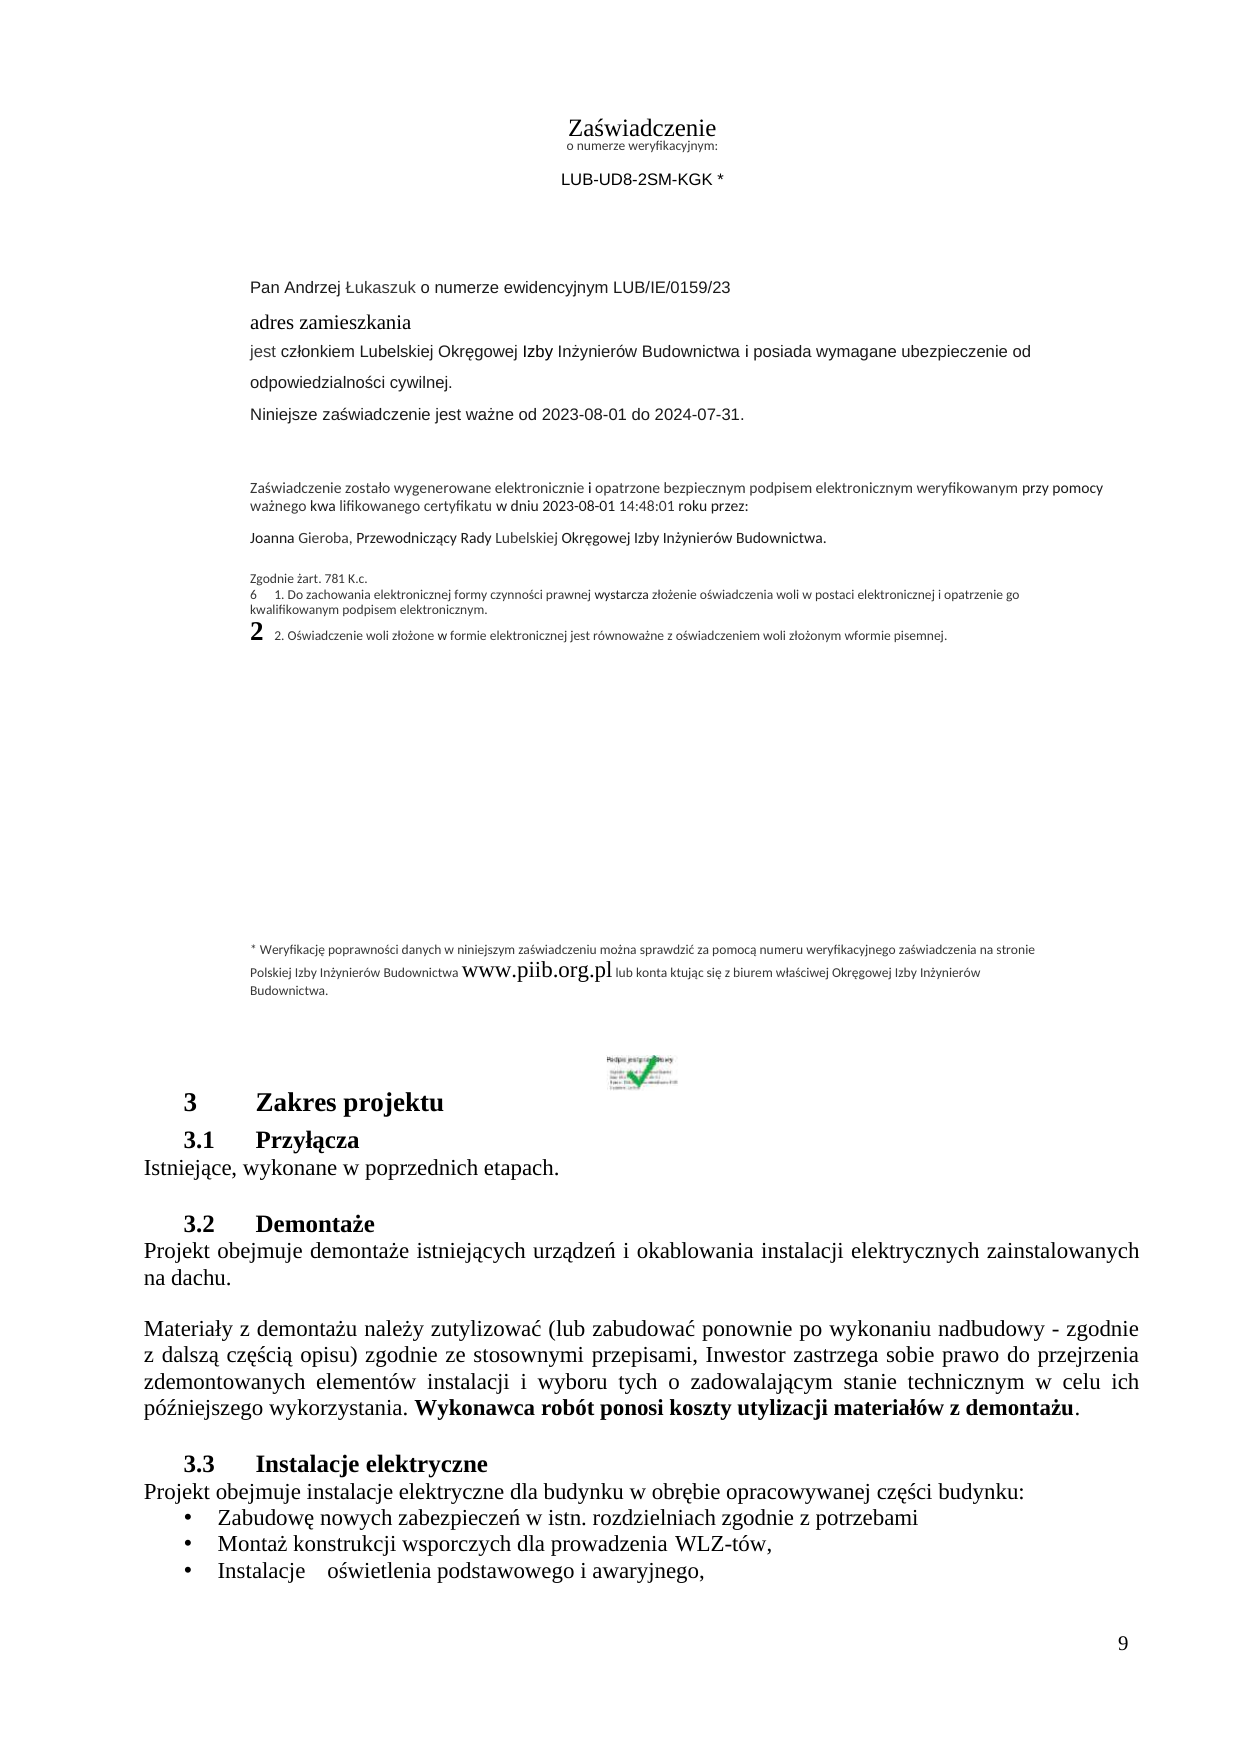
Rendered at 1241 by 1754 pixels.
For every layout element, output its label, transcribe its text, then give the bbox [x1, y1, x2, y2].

text Projekt obejmuje demontaże istniejących urządzeń i okablowania instalacji elektrycznych zainstalowanych na dachu. [144, 1237, 1141, 1290]
text * Weryfikację poprawności danych w niniejszym zaświadczeniu można sprawdzić za pomocą numeru weryfikacyjnego zaświadczenia na stronie Polskiej Izby Inżynierów Budownictwa www.piib.org.pl lub konta ktując się z biurem właściwej Okręgowej Izby Inżynierów Budownictwa. [250, 942, 1041, 999]
text LUB-UD8-2SM-KGK * [144, 169, 1141, 188]
text Joanna Gieroba, Przewodniczący Rady Lubelskiej Okręgowej Izby Inżynierów Budownictwa. [250, 532, 1141, 547]
list 1. Do zachowania elektronicznej formy czynności prawnej wystarcza złożenie oświadczenia woli w postaci elektronicznej i opatrzenie go kwalifikowanym podpisem elektronicznym. [250, 587, 1041, 617]
list Instalacje oświetlenia podstawowego i awaryjnego, [144, 1557, 1141, 1583]
list Zabudowę nowych zabezpieczeń w istn. rozdzielniach zgodnie z potrzebami [144, 1504, 1141, 1531]
list Przyłącza [144, 1127, 1141, 1154]
list Zakres projektu [144, 1091, 1141, 1117]
list Instalacje elektryczne [144, 1452, 1141, 1478]
text Zgodnie żart. 781 K.c. [250, 572, 1141, 587]
text Niniejsze zaświadczenie jest ważne od 2023-08-01 do 2024-07-31. [250, 404, 1141, 424]
text Istniejące, wykonane w poprzednich etapach. [144, 1154, 1141, 1180]
text Materiały z demontażu należy zutylizować (lub zabudować ponownie po wykonaniu nadbudowy - zgodnie z dalszą częścią opisu) zgodnie ze stosownymi przepisami, Inwestor zastrzega sobie prawo do przejrzenia zdemontowanych elementów instalacji i wyboru tych o zadowalającym stanie technicznym w celu ich późniejszego wykorzystania. Wykonawca robót ponosi koszty utylizacji materiałów z demontażu. [144, 1315, 1141, 1421]
list Montaż konstrukcji wsporczych dla prowadzenia WLZ-tów, [144, 1531, 1141, 1557]
list 2. Oświadczenie woli złożone w formie elektronicznej jest równoważne z oświadczeniem woli złożonym wformie pisemnej. [250, 617, 1041, 646]
text jest członkiem Lubelskiej Okręgowej Izby Inżynierów Budownictwa i posiada wymagane ubezpieczenie od odpowiedzialności cywilnej. [250, 341, 1141, 392]
text Pan Andrzej Łukaszuk o numerze ewidencyjnym LUB/IE/0159/23 [250, 278, 1141, 297]
text Zaświadczenie [144, 119, 1141, 140]
text o numerze weryfikacyjnym: [144, 140, 1141, 153]
list Demontaże [144, 1211, 1141, 1237]
picture [606, 1055, 679, 1091]
text Zaświadczenie zostało wygenerowane elektronicznie i opatrzone bezpiecznym podpisem elektronicznym weryfikowanym przy pomocy ważnego kwa lifikowanego certyfikatu w dniu 2023-08-01 14:48:01 roku przez: [250, 480, 1141, 515]
text adres zamieszkania [250, 310, 1141, 334]
text Projekt obejmuje instalacje elektryczne dla budynku w obrębie opracowywanej części budynku: [144, 1478, 1141, 1504]
